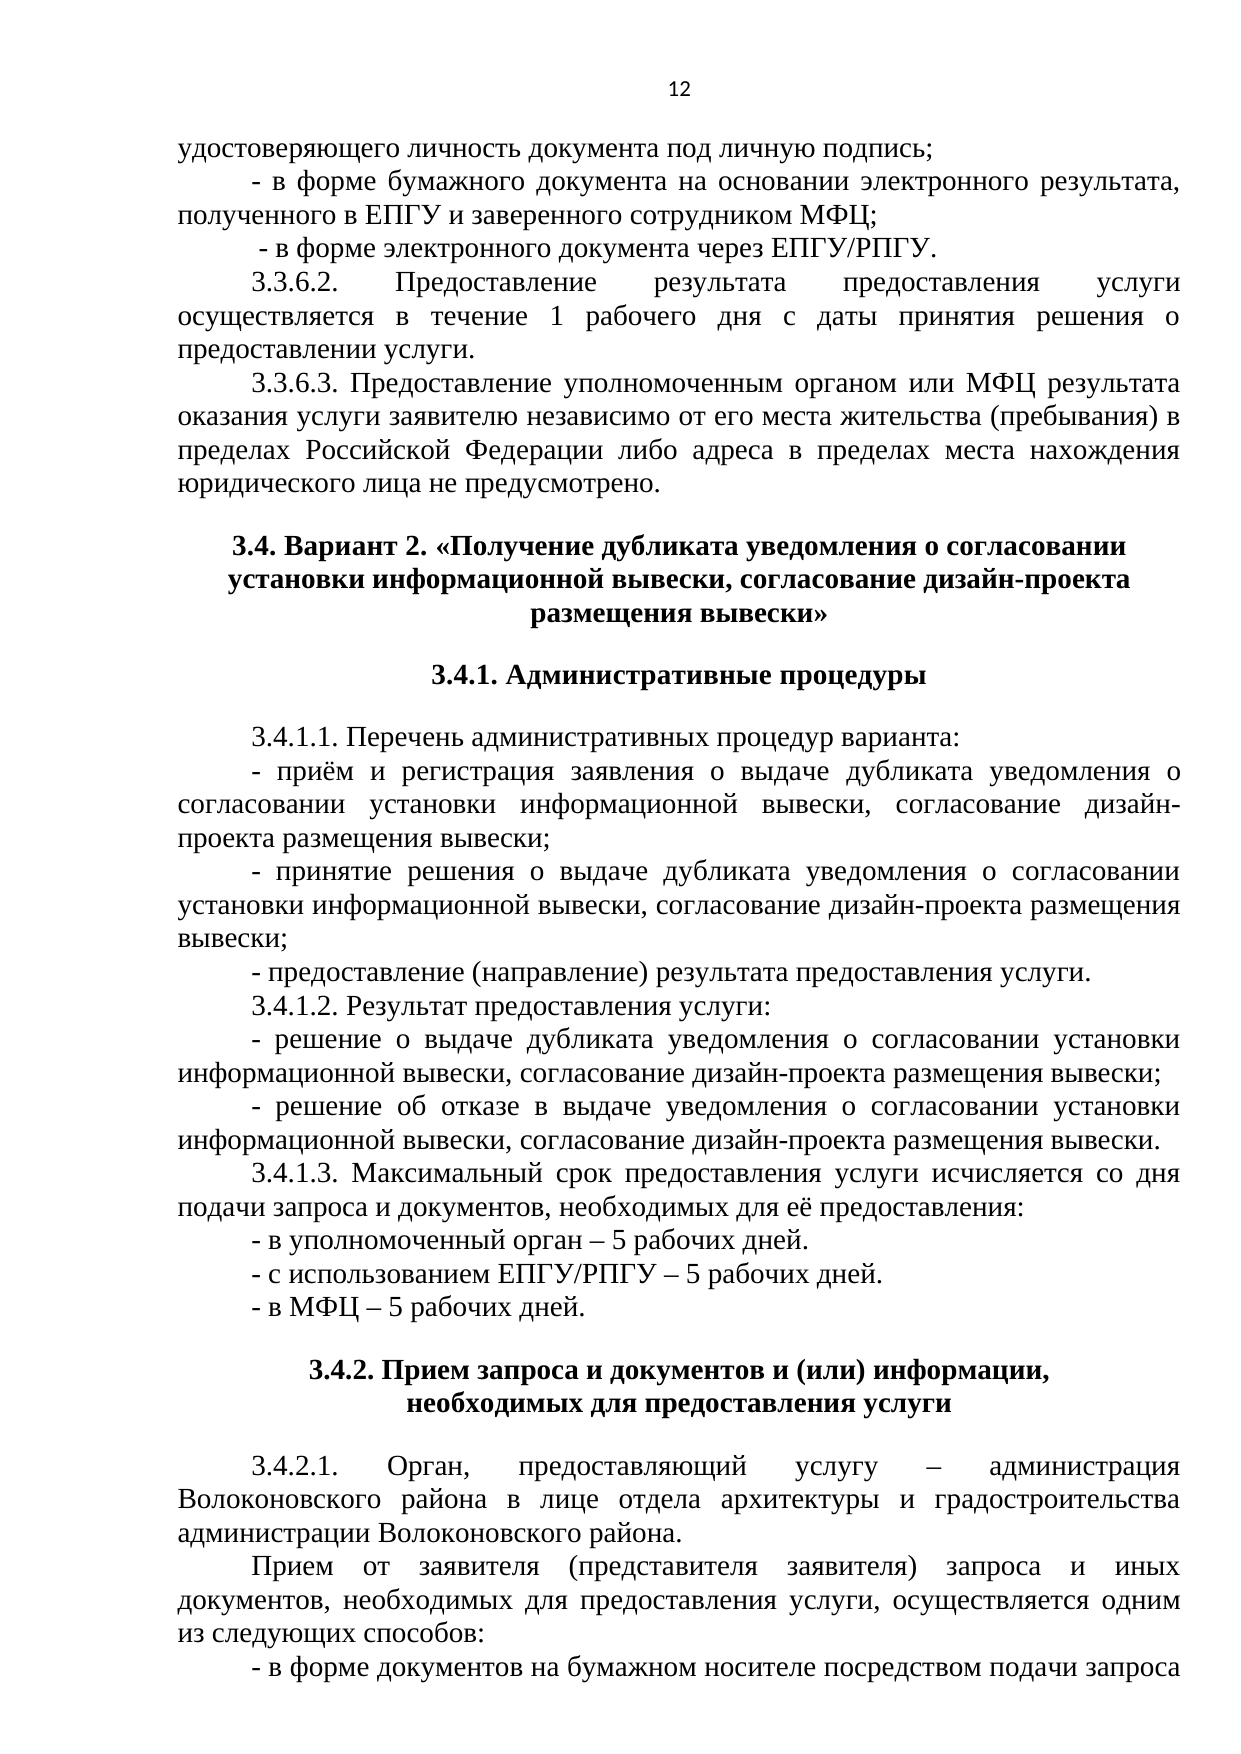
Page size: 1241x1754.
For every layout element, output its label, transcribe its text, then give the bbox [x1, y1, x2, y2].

text - приём и регистрация заявления о выдаче дубликата уведомления о согласовании установки информационной вывески, согласование дизайн-проекта размещения вывески; [177, 753, 1181, 853]
text - решение о выдаче дубликата уведомления о согласовании установки информационной вывески, согласование дизайн-проекта размещения вывески; [177, 1021, 1181, 1088]
text 3.3.6.3. Предоставление уполномоченным органом или МФЦ результата оказания услуги заявителю независимо от его места жительства (пребывания) в пределах Российской Федерации либо адреса в пределах места нахождения юридического лица не предусмотрено. [177, 365, 1181, 499]
text - принятие решения о выдаче дубликата уведомления о согласовании установки информационной вывески, согласование дизайн-проекта размещения вывески; [177, 853, 1181, 954]
text - в уполномоченный орган – 5 рабочих дней. [177, 1222, 1181, 1256]
text 3.4.1.3. Максимальный срок предоставления услуги исчисляется со дня подачи запроса и документов, необходимых для её предоставления: [177, 1155, 1181, 1222]
text 3.3.6.2. Предоставление результата предоставления услуги осуществляется в течение 1 рабочего дня с даты принятия решения о предоставлении услуги. [177, 264, 1181, 365]
text 3.4. Вариант 2. «Получение дубликата уведомления о согласовании установки информационной вывески, согласование дизайн-проекта размещения вывески» [177, 528, 1181, 628]
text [177, 130, 1181, 163]
text - в форме бумажного документа на основании электронного результата, полученного в ЕПГУ и заверенного сотрудником МФЦ; [177, 163, 1181, 231]
text 3.4.1. Административные процедуры [177, 657, 1181, 691]
text - решение об отказе в выдаче уведомления о согласовании установки информационной вывески, согласование дизайн-проекта размещения вывески. [177, 1088, 1181, 1155]
text - с использованием ЕПГУ/РПГУ – 5 рабочих дней. [177, 1256, 1181, 1289]
text 3.4.2. Прием запроса и документов и (или) информации, [177, 1352, 1181, 1385]
text - в форме электронного документа через ЕПГУ/РПГУ. [177, 231, 1181, 264]
text 3.4.1.1. Перечень административных процедур варианта: [177, 719, 1181, 753]
text - в МФЦ – 5 рабочих дней. [177, 1289, 1181, 1323]
text 3.4.2.1. Орган, предоставляющий услугу – администрация Волоконовского района в лице отдела архитектуры и градостроительства администрации Волоконовского района. [177, 1448, 1181, 1548]
text Прием от заявителя (представителя заявителя) запроса и иных документов, необходимых для предоставления услуги, осуществляется одним из следующих способов: [177, 1548, 1181, 1649]
text необходимых для предоставления услуги [177, 1385, 1181, 1419]
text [177, 1649, 1181, 1682]
text 3.4.1.2. Результат предоставления услуги: [177, 988, 1181, 1021]
text - предоставление (направление) результата предоставления услуги. [177, 954, 1181, 988]
